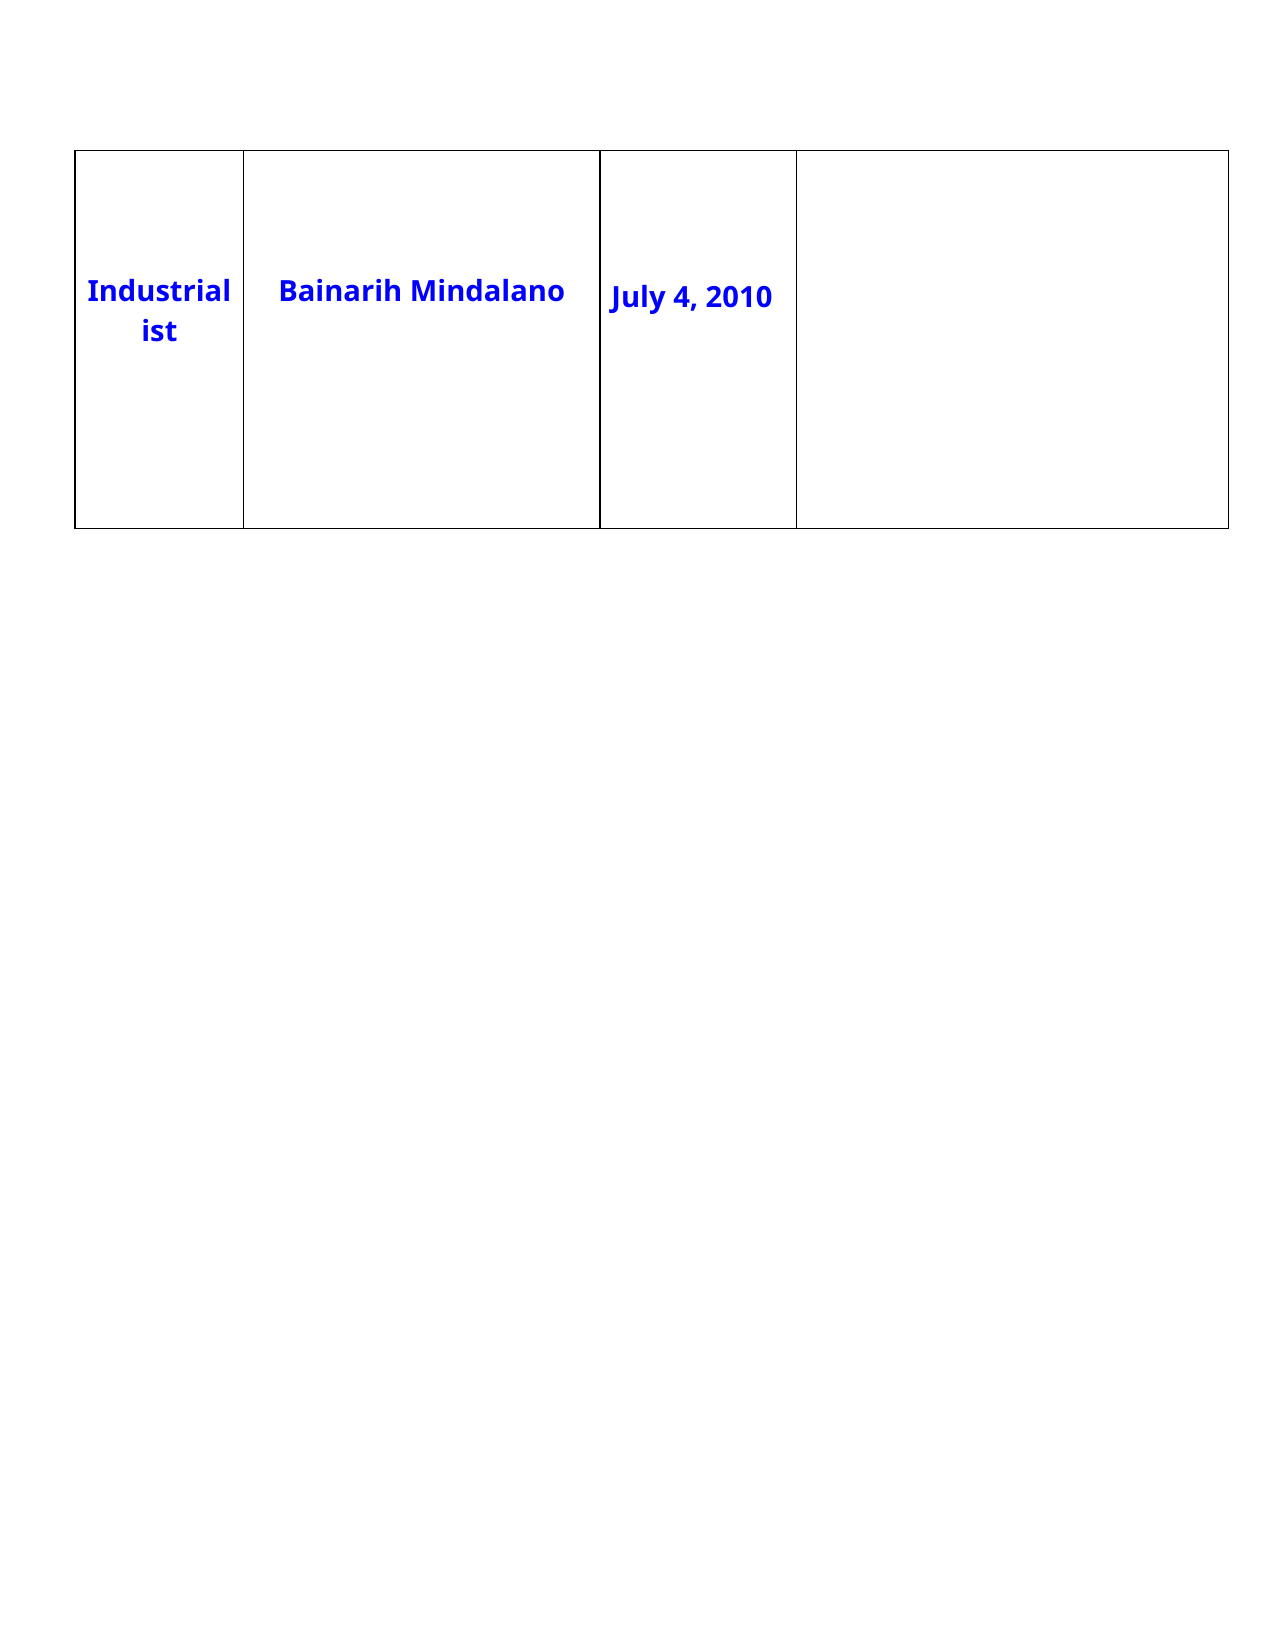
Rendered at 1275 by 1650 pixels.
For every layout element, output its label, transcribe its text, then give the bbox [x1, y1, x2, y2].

table_cell Industrialist [76, 151, 243, 528]
table_cell Bainarih Mindalano [244, 151, 599, 528]
table_cell [797, 151, 1228, 528]
table_cell July 4, 2010 [601, 151, 796, 528]
